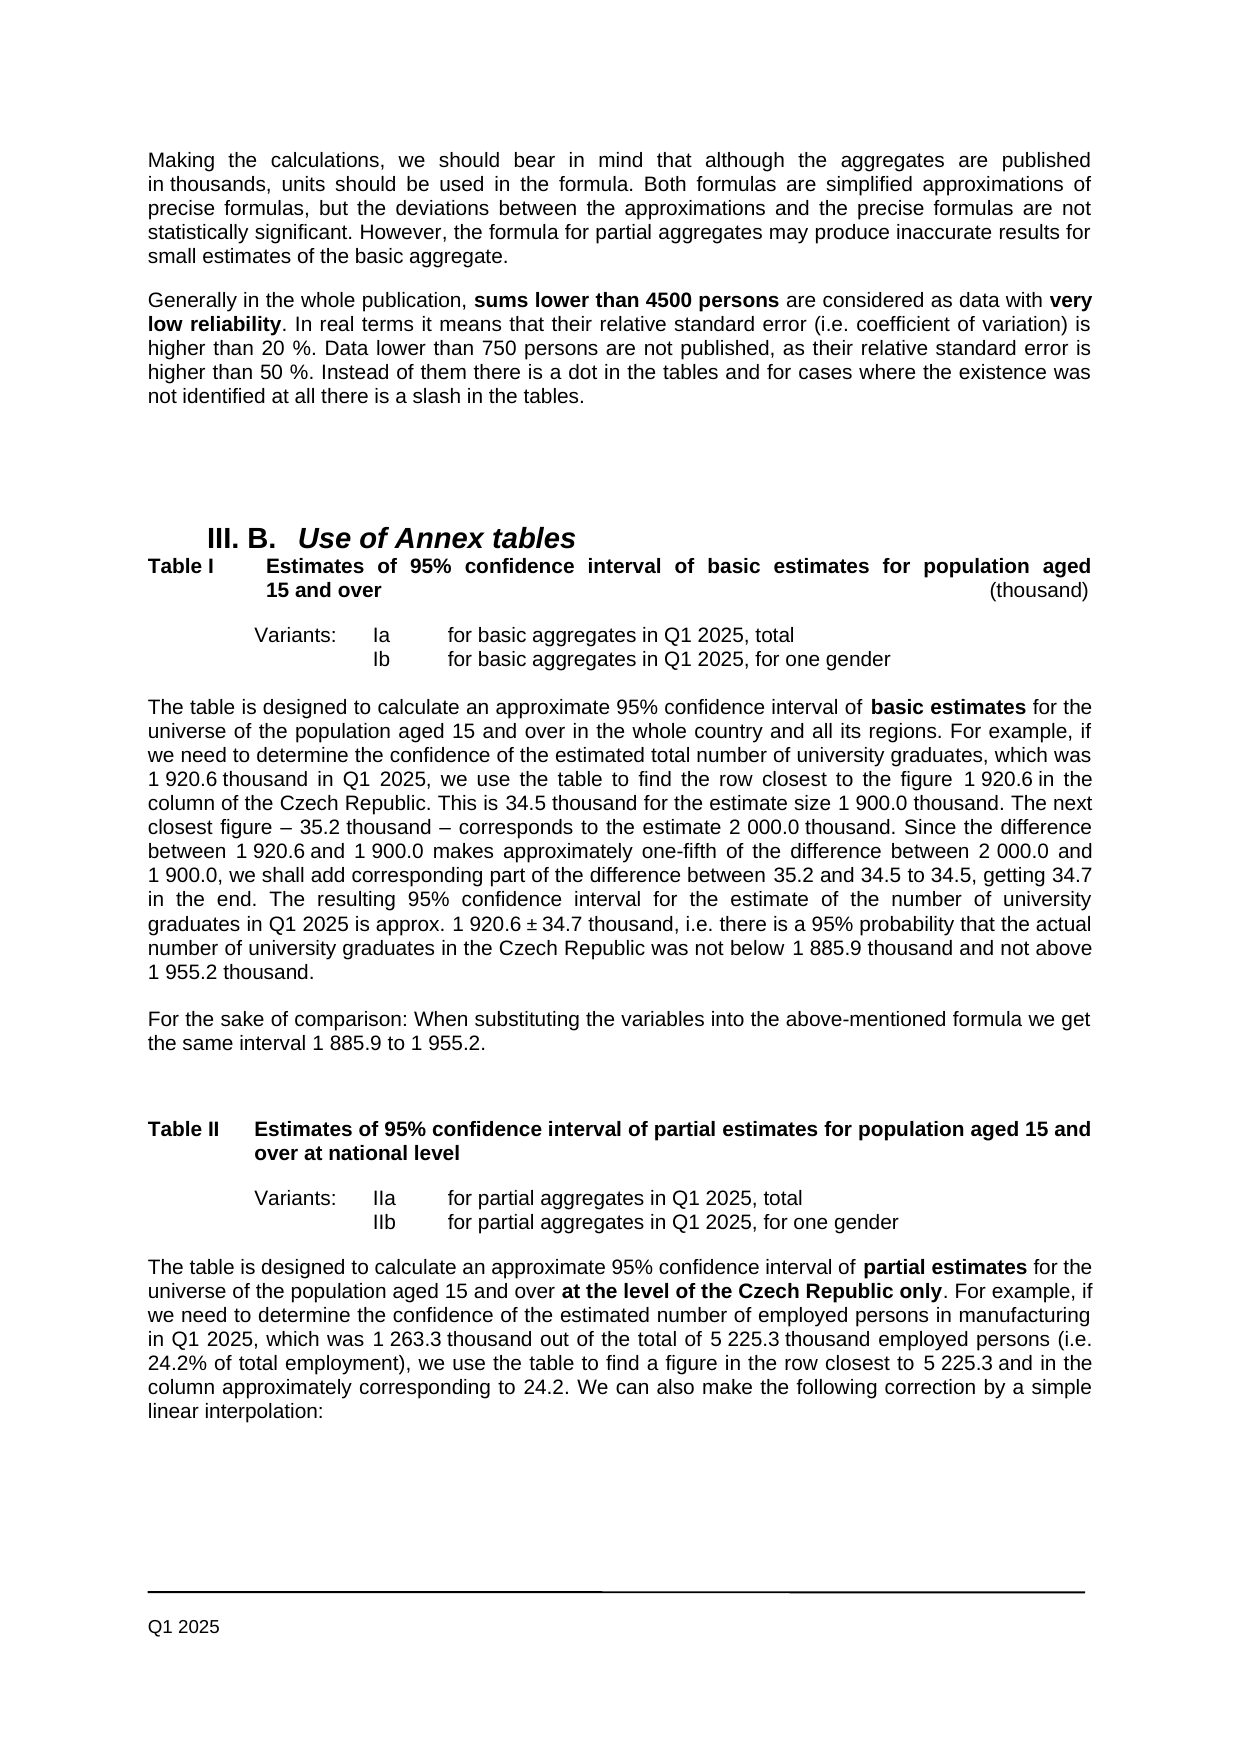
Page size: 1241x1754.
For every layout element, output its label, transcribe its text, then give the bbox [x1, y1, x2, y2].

text Table II Estimates of 95% confidence interval of partial estimates for population aged 15 and over at national level [148, 1117, 1092, 1165]
text Variants: IIa for partial aggregates in Q1 2025, total [254, 1186, 1092, 1210]
text Variants: Ia for basic aggregates in Q1 2025, total [254, 623, 1092, 647]
text The table is designed to calculate an approximate 95% confidence interval of basic estimates for the universe of the population aged 15 and over in the whole country and all its regions. For example, if we need to determine the confidence of the estimated total number of university graduates, which was 1 920.6 thousand in Q1 2025, we use the table to find the row closest to the figure 1 920.6 in the column of the Czech Republic. This is 34.5 thousand for the estimate size 1 900.0 thousand. The next closest figure – 35.2 thousand – corresponds to the estimate 2 000.0 thousand. Since the difference between 1 920.6 and 1 900.0 makes approximately one-fifth of the difference between 2 000.0 and 1 900.0, we shall add corresponding part of the difference between 35.2 and 34.5 to 34.5, getting 34.7 in the end. The resulting 95% confidence interval for the estimate of the number of university graduates in Q1 2025 is approx. 1 920.6 ± 34.7 thousand, i.e. there is a 95% probability that the actual number of university graduates in the Czech Republic was not below 1 885.9 thousand and not above 1 955.2 thousand. [148, 695, 1092, 984]
list Use of Annex tables [207, 521, 1092, 554]
text Ib for basic aggregates in Q1 2025, for one gender [148, 647, 1092, 671]
text Generally in the whole publication, sums lower than 4500 persons are considered as data with very low reliability. In real terms it means that their relative standard error (i.e. coefficient of variation) is higher than 20 %. Data lower than 750 persons are not published, as their relative standard error is higher than 50 %. Instead of them there is a dot in the tables and for cases where the existence was not identified at all there is a slash in the tables. [148, 288, 1092, 408]
text Making the calculations, we should bear in mind that although the aggregates are published in thousands, units should be used in the formula. Both formulas are simplified approximations of precise formulas, but the deviations between the approximations and the precise formulas are not statistically significant. However, the formula for partial aggregates may produce inaccurate results for small estimates of the basic aggregate. [148, 148, 1092, 267]
text IIb for partial aggregates in Q1 2025, for one gender [148, 1210, 1092, 1234]
text For the sake of comparison: When substituting the variables into the above-mentioned formula we get the same interval 1 885.9 to 1 955.2. [148, 1007, 1092, 1055]
text Table I Estimates of 95% confidence interval of basic estimates for population aged 15 and over (thousand) [148, 554, 1092, 602]
text The table is designed to calculate an approximate 95% confidence interval of partial estimates for the universe of the population aged 15 and over at the level of the Czech Republic only. For example, if we need to determine the confidence of the estimated number of employed persons in manufacturing in Q1 2025, which was 1 263.3 thousand out of the total of 5 225.3 thousand employed persons (i.e. 24.2% of total employment), we use the table to find a figure in the row closest to 5 225.3 and in the column approximately corresponding to 24.2. We can also make the following correction by a simple linear interpolation: [148, 1255, 1092, 1423]
